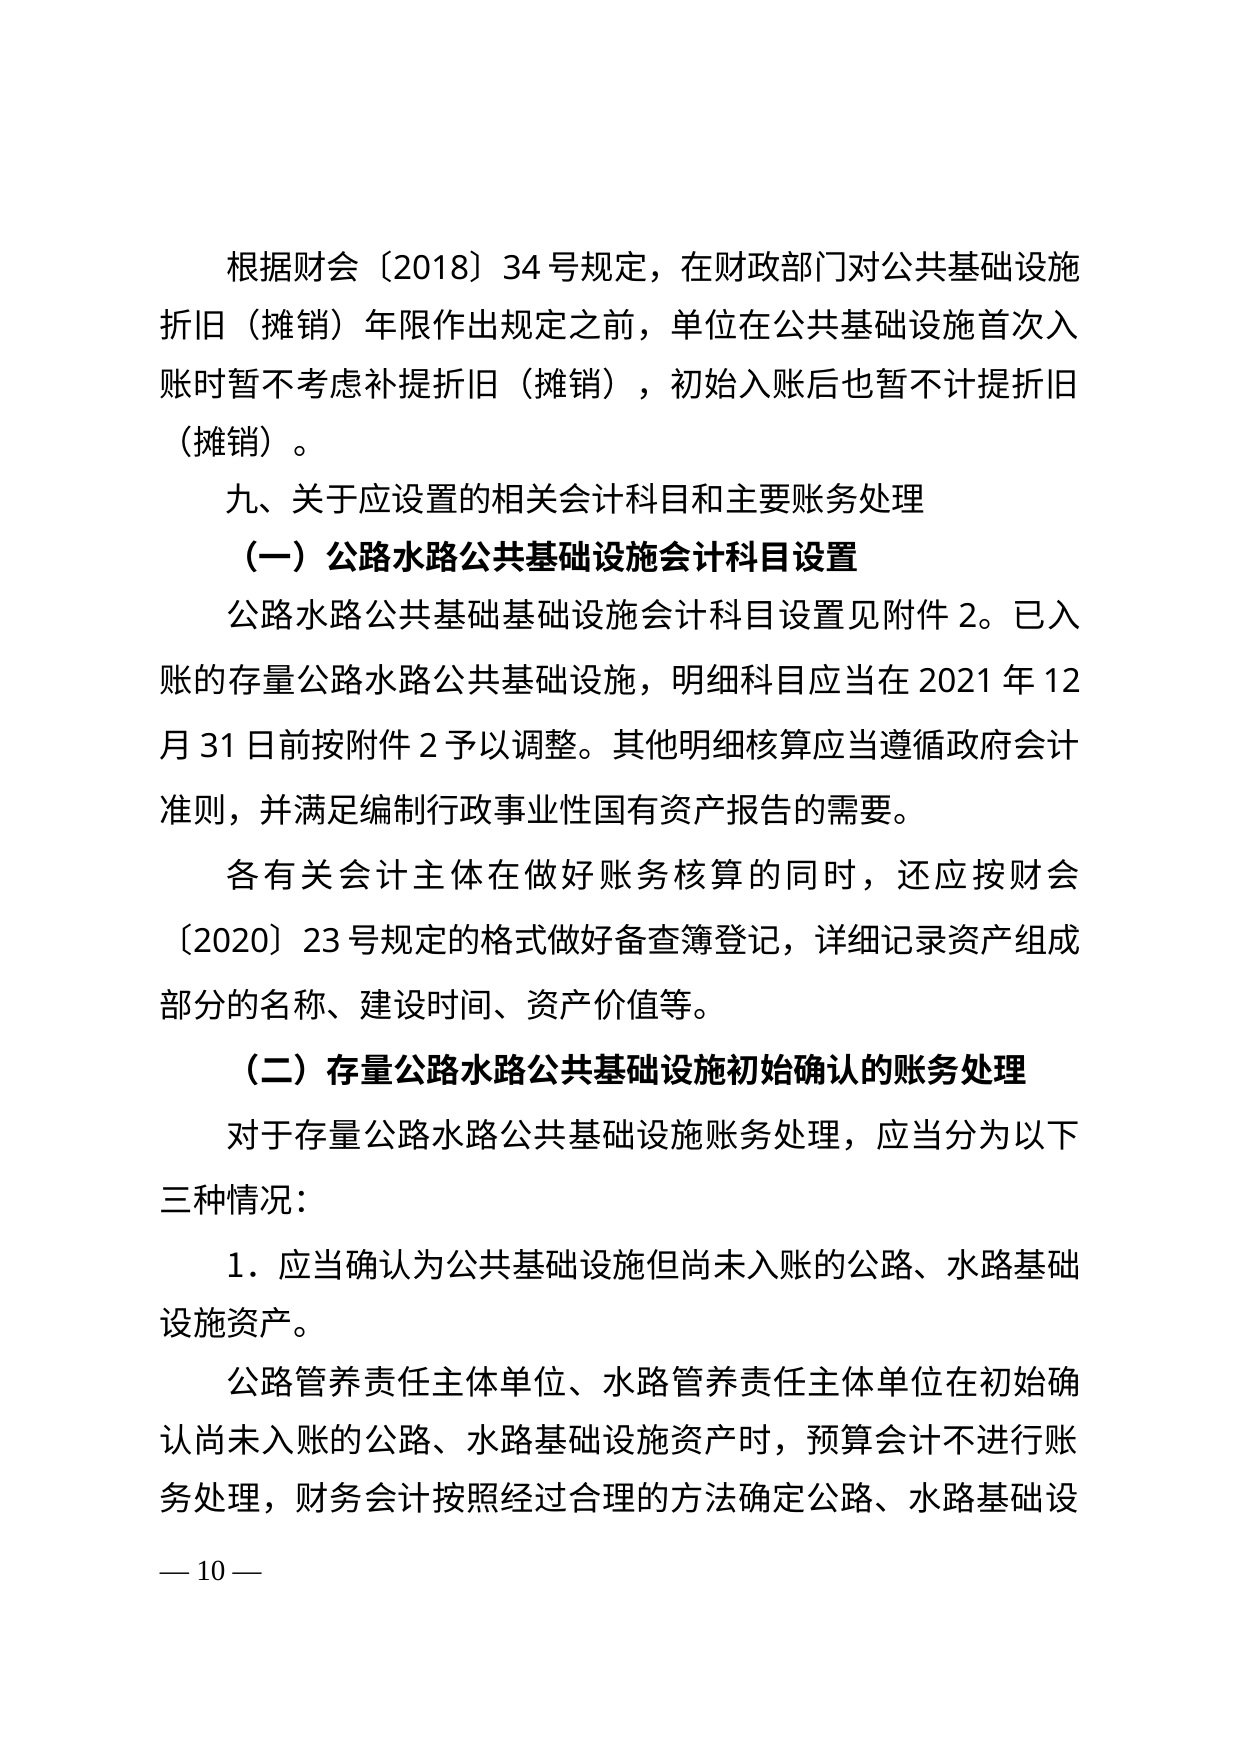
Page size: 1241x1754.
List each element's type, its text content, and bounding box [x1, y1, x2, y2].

subtitle 1．应当确认为公共基础设施但尚未入账的公路、水路基础设施资产。 [159, 1231, 1081, 1347]
text （一）公路水路公共基础设施会计科目设置 [159, 522, 1081, 581]
text 九、关于应设置的相关会计科目和主要账务处理 [159, 466, 1081, 522]
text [159, 1347, 1081, 1522]
list 对于存量公路水路公共基础设施账务处理，应当分为以下三种情况： [159, 1101, 1081, 1231]
text 根据财会〔2018〕34号规定，在财政部门对公共基础设施折旧（摊销）年限作出规定之前，单位在公共基础设施首次入账时暂不考虑补提折旧（摊销），初始入账后也暂不计提折旧（摊销）。 [159, 233, 1081, 466]
text 各有关会计主体在做好账务核算的同时，还应按财会〔2020〕23号规定的格式做好备查簿登记，详细记录资产组成部分的名称、建设时间、资产价值等。 [159, 841, 1081, 1036]
text 公路水路公共基础基础设施会计科目设置见附件2。已入账的存量公路水路公共基础设施，明细科目应当在2021年12月31日前按附件2予以调整。其他明细核算应当遵循政府会计准则，并满足编制行政事业性国有资产报告的需要。 [159, 581, 1081, 841]
text （二）存量公路水路公共基础设施初始确认的账务处理 [159, 1036, 1081, 1101]
